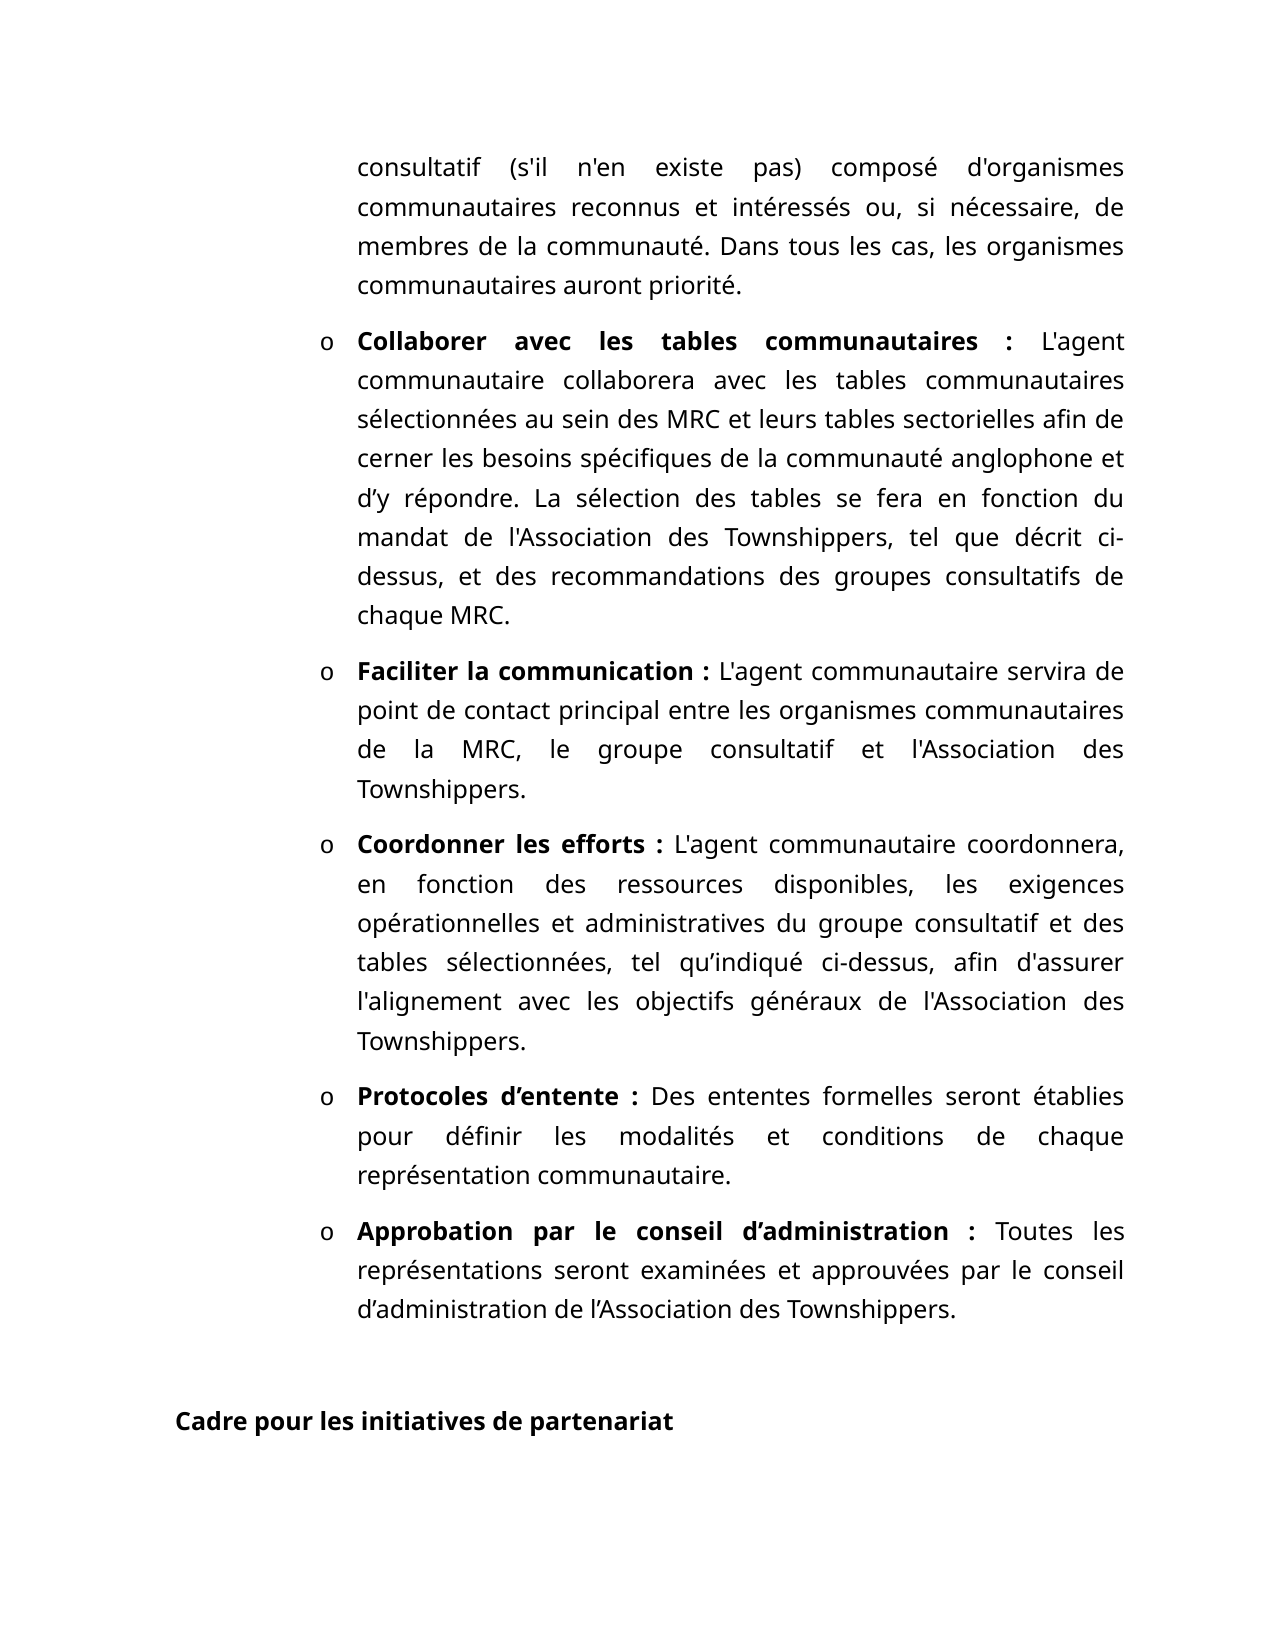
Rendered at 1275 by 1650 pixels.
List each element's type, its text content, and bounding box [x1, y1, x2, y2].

list Faciliter la communication : L'agent communautaire servira de point de contact principal entre les organismes communautaires de la MRC, le groupe consultatif et l'Association des Townshippers. [319, 653, 1125, 805]
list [319, 150, 1125, 302]
list Approbation par le conseil d’administration : Toutes les représentations seront examinées et approuvées par le conseil d’administration de l’Association des Townshippers. [319, 1213, 1125, 1326]
list Protocoles d’entente : Des ententes formelles seront établies pour définir les modalités et conditions de chaque représentation communautaire. [319, 1079, 1125, 1192]
list Collaborer avec les tables communautaires : L'agent communautaire collaborera avec les tables communautaires sélectionnées au sein des MRC et leurs tables sectorielles afin de cerner les besoins spécifiques de la communauté anglophone et d’y répondre. La sélection des tables se fera en fonction du mandat de l'Association des Townshippers, tel que décrit ci-dessus, et des recommandations des groupes consultatifs de chaque MRC. [319, 323, 1125, 632]
text Cadre pour les initiatives de partenariat [175, 1403, 1125, 1438]
list Coordonner les efforts : L'agent communautaire coordonnera, en fonction des ressources disponibles, les exigences opérationnelles et administratives du groupe consultatif et des tables sélectionnées, tel qu’indiqué ci-dessus, afin d'assurer l'alignement avec les objectifs généraux de l'Association des Townshippers. [319, 827, 1125, 1057]
